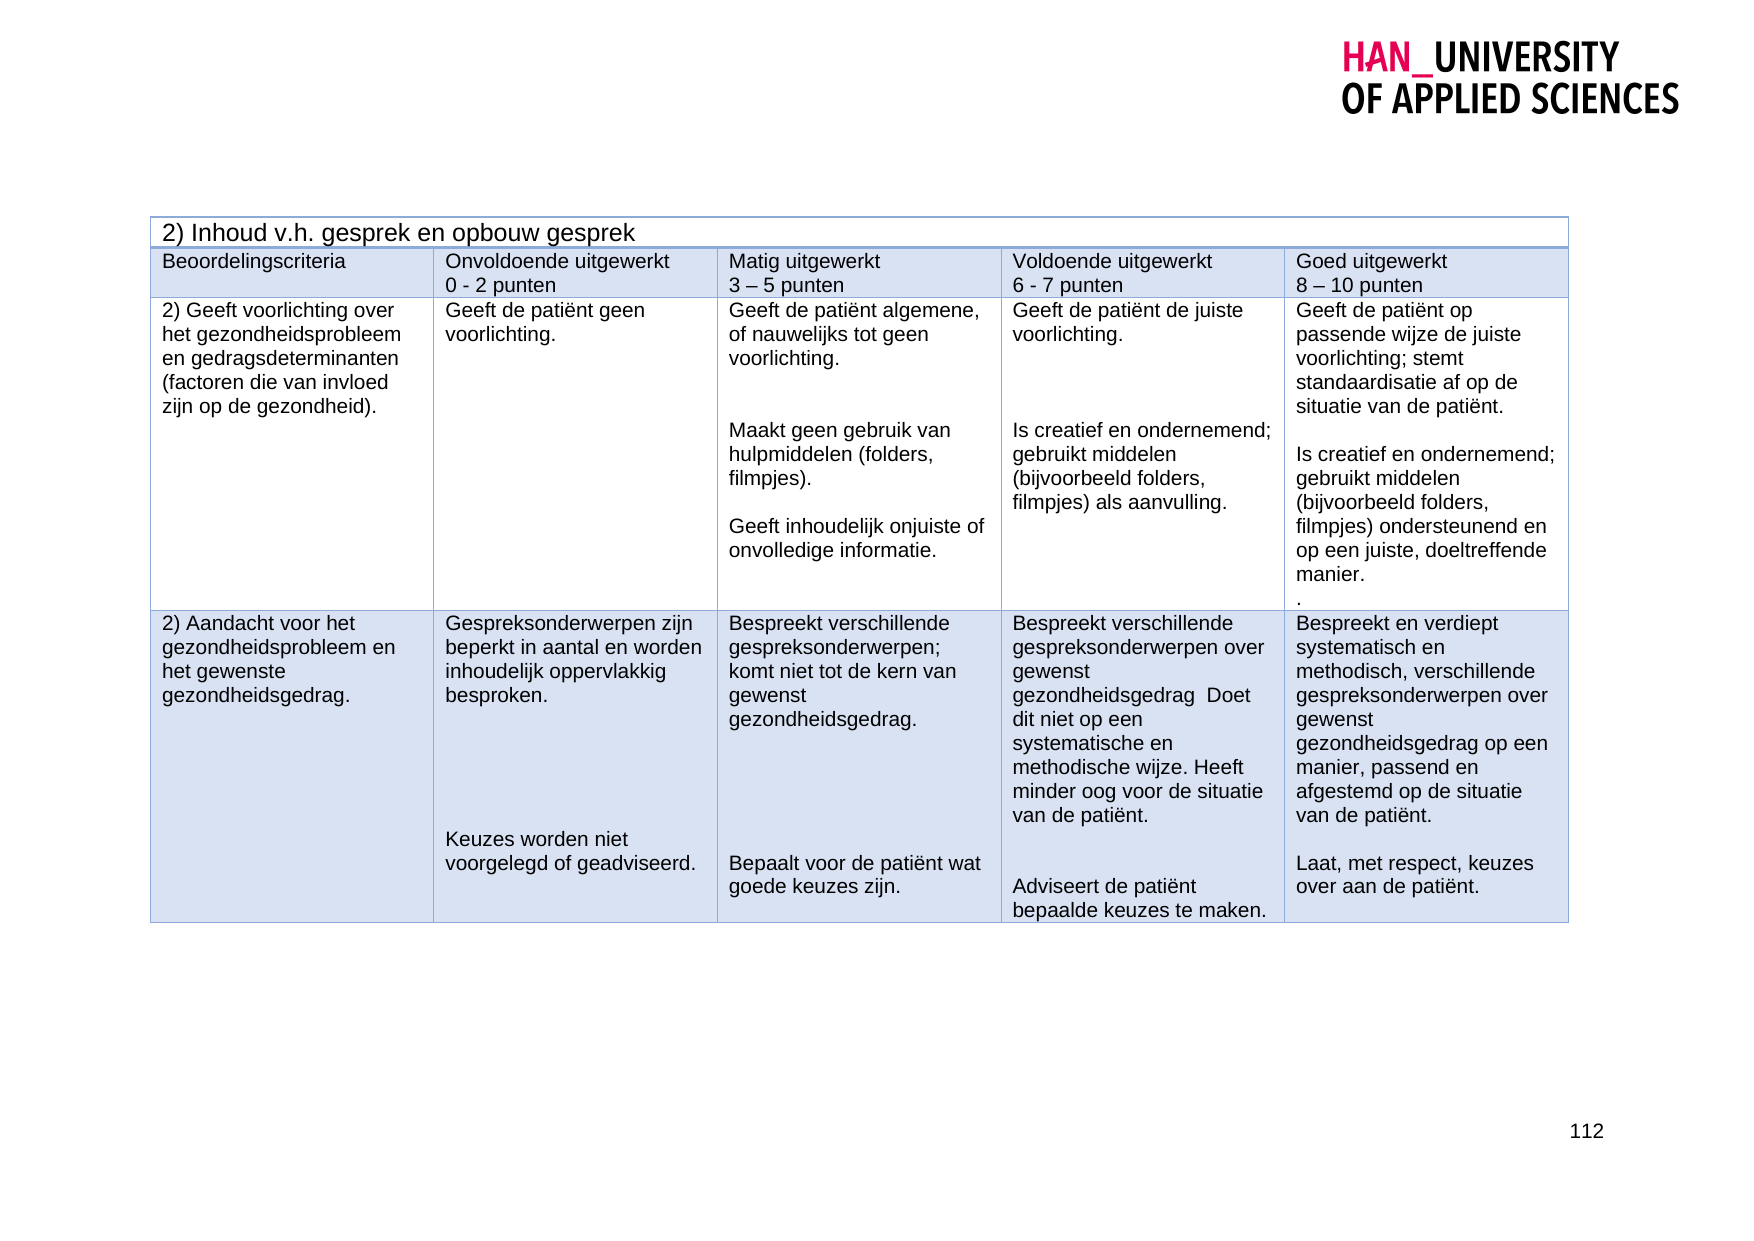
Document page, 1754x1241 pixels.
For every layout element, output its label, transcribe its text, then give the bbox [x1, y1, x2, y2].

table_cell Geeft de patiënt op passende wijze de juiste voorlichting; stemt standaardisatie af op de situatie van de patiënt. Is creatief en ondernemend; gebruikt middelen (bijvoorbeeld folders, filmpjes) ondersteunend en op een juiste, doeltreffende manier. . [1285, 298, 1568, 610]
table_cell Gespreksonderwerpen zijn beperkt in aantal en worden inhoudelijk oppervlakkig besproken. Keuzes worden niet voorgelegd of geadviseerd. [434, 611, 717, 922]
picture [513, 0, 1754, 212]
table_header 2) Inhoud v.h. gesprek en opbouw gesprek [151, 218, 1568, 246]
table_cell Geeft de patiënt de juiste voorlichting. Is creatief en ondernemend; gebruikt middelen (bijvoorbeeld folders, filmpjes) als aanvulling. [1002, 298, 1284, 610]
table_cell Geeft de patiënt geen voorlichting. [434, 298, 717, 610]
table_cell Onvoldoende uitgewerkt 0 - 2 punten [434, 249, 717, 297]
table_cell Beoordelingscriteria [151, 249, 433, 297]
table_cell 2) Geeft voorlichting over het gezondheidsprobleem en gedragsdeterminanten (factoren die van invloed zijn op de gezondheid). [151, 298, 433, 610]
table_cell Bespreekt en verdiept systematisch en methodisch, verschillende gespreksonderwerpen over gewenst gezondheidsgedrag op een manier, passend en afgestemd op de situatie van de patiënt. Laat, met respect, keuzes over aan de patiënt. [1285, 611, 1568, 922]
table_cell Geeft de patiënt algemene, of nauwelijks tot geen voorlichting. Maakt geen gebruik van hulpmiddelen (folders, filmpjes). Geeft inhoudelijk onjuiste of onvolledige informatie. [718, 298, 1001, 610]
table_cell Bespreekt verschillende gespreksonderwerpen; komt niet tot de kern van gewenst gezondheidsgedrag. Bepaalt voor de patiënt wat goede keuzes zijn. [718, 611, 1001, 922]
table_cell 2) Aandacht voor het gezondheidsprobleem en het gewenste gezondheidsgedrag. [151, 611, 433, 922]
table_cell Matig uitgewerkt 3 – 5 punten [718, 249, 1001, 297]
table_cell Voldoende uitgewerkt 6 - 7 punten [1002, 249, 1284, 297]
table_cell Goed uitgewerkt 8 – 10 punten [1285, 249, 1568, 297]
table_cell Bespreekt verschillende gespreksonderwerpen over gewenst gezondheidsgedrag Doet dit niet op een systematische en methodische wijze. Heeft minder oog voor de situatie van de patiënt. Adviseert de patiënt bepaalde keuzes te maken. [1002, 611, 1284, 922]
